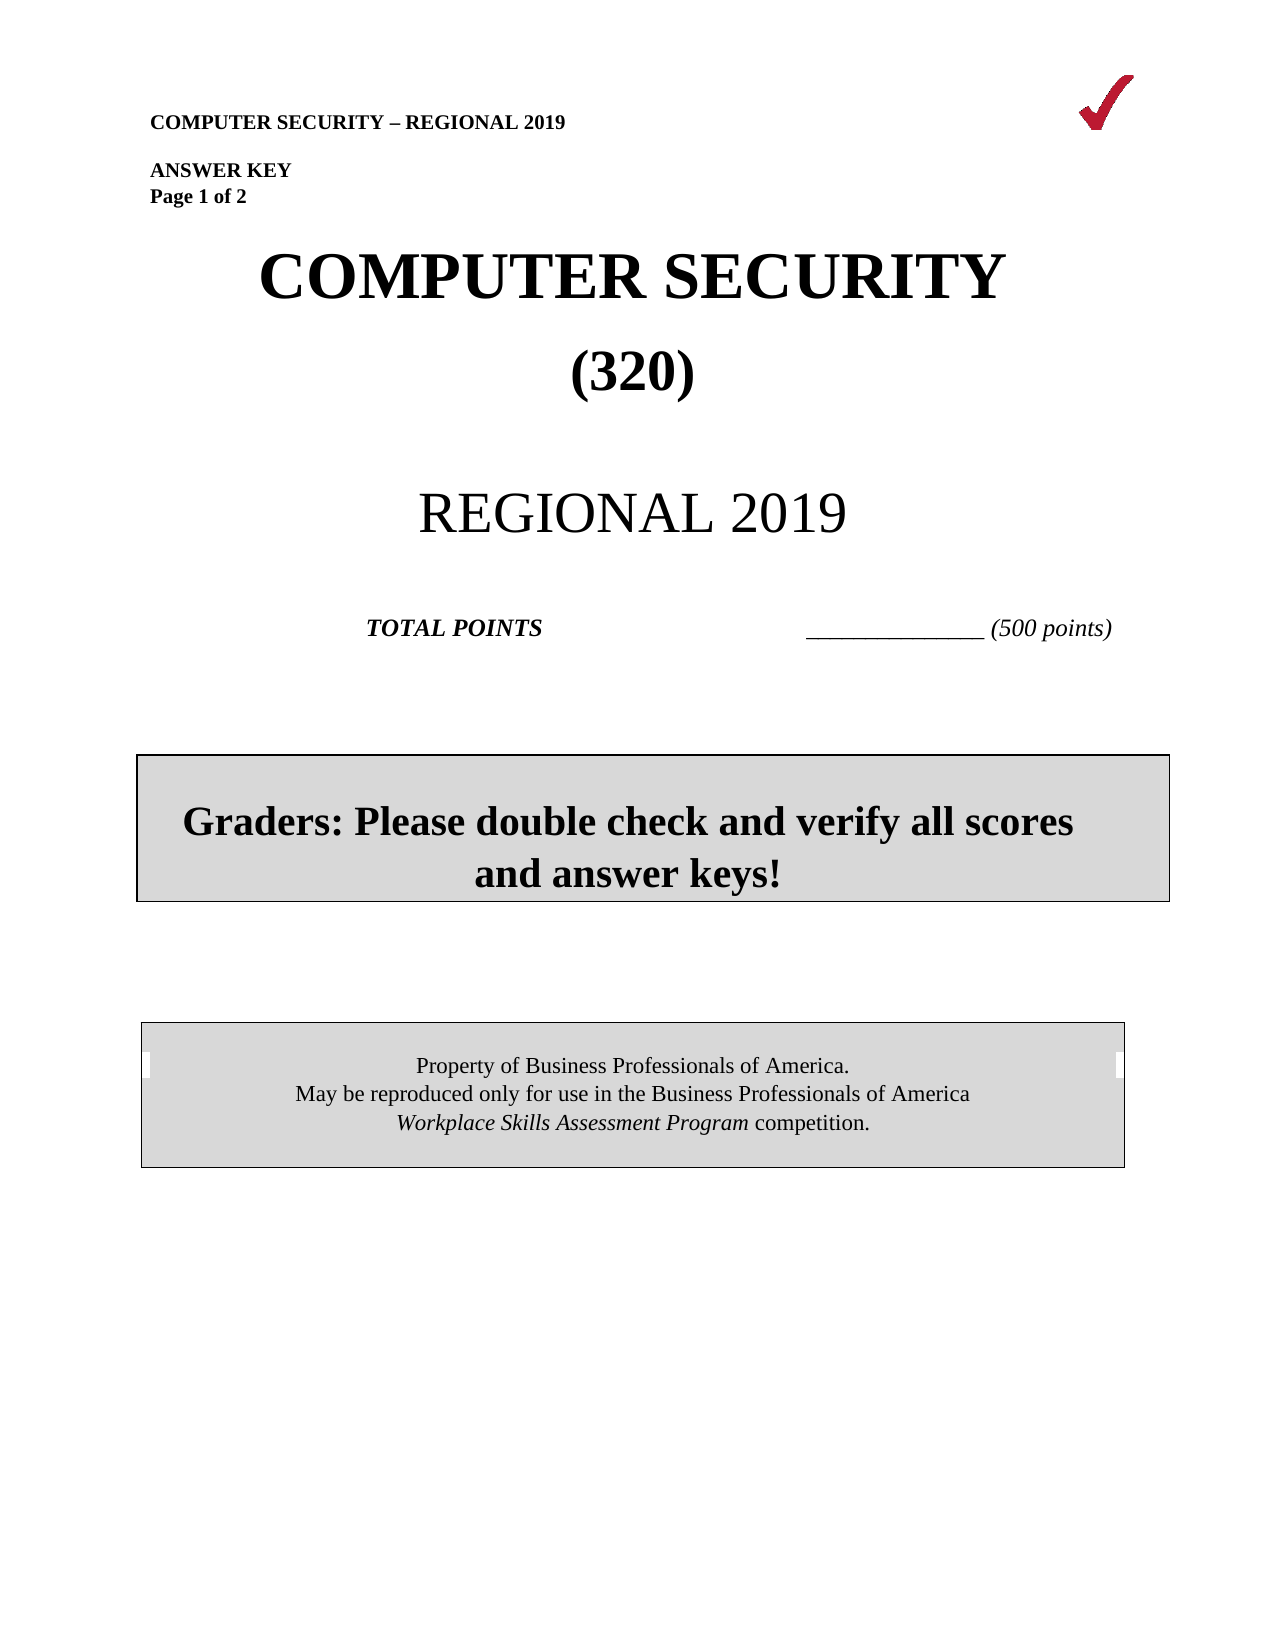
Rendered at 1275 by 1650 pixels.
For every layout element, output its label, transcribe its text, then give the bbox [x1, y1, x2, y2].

text Workplace Skills Assessment Program competition. [142, 1105, 1124, 1167]
text COMPUTER SECURITY [244, 236, 1022, 313]
text (320) [244, 336, 1022, 403]
text Property of Business Professionals of America. [150, 1052, 1116, 1077]
text REGIONAL 2019 [244, 478, 1022, 545]
picture [1078, 75, 1134, 130]
text TOTAL POINTS (500 points) [150, 613, 1116, 642]
text May be reproduced only for use in the Business Professionals of America [142, 1077, 1124, 1105]
text Graders: Please double check and verify all scores and answer keys! [150, 797, 1106, 896]
